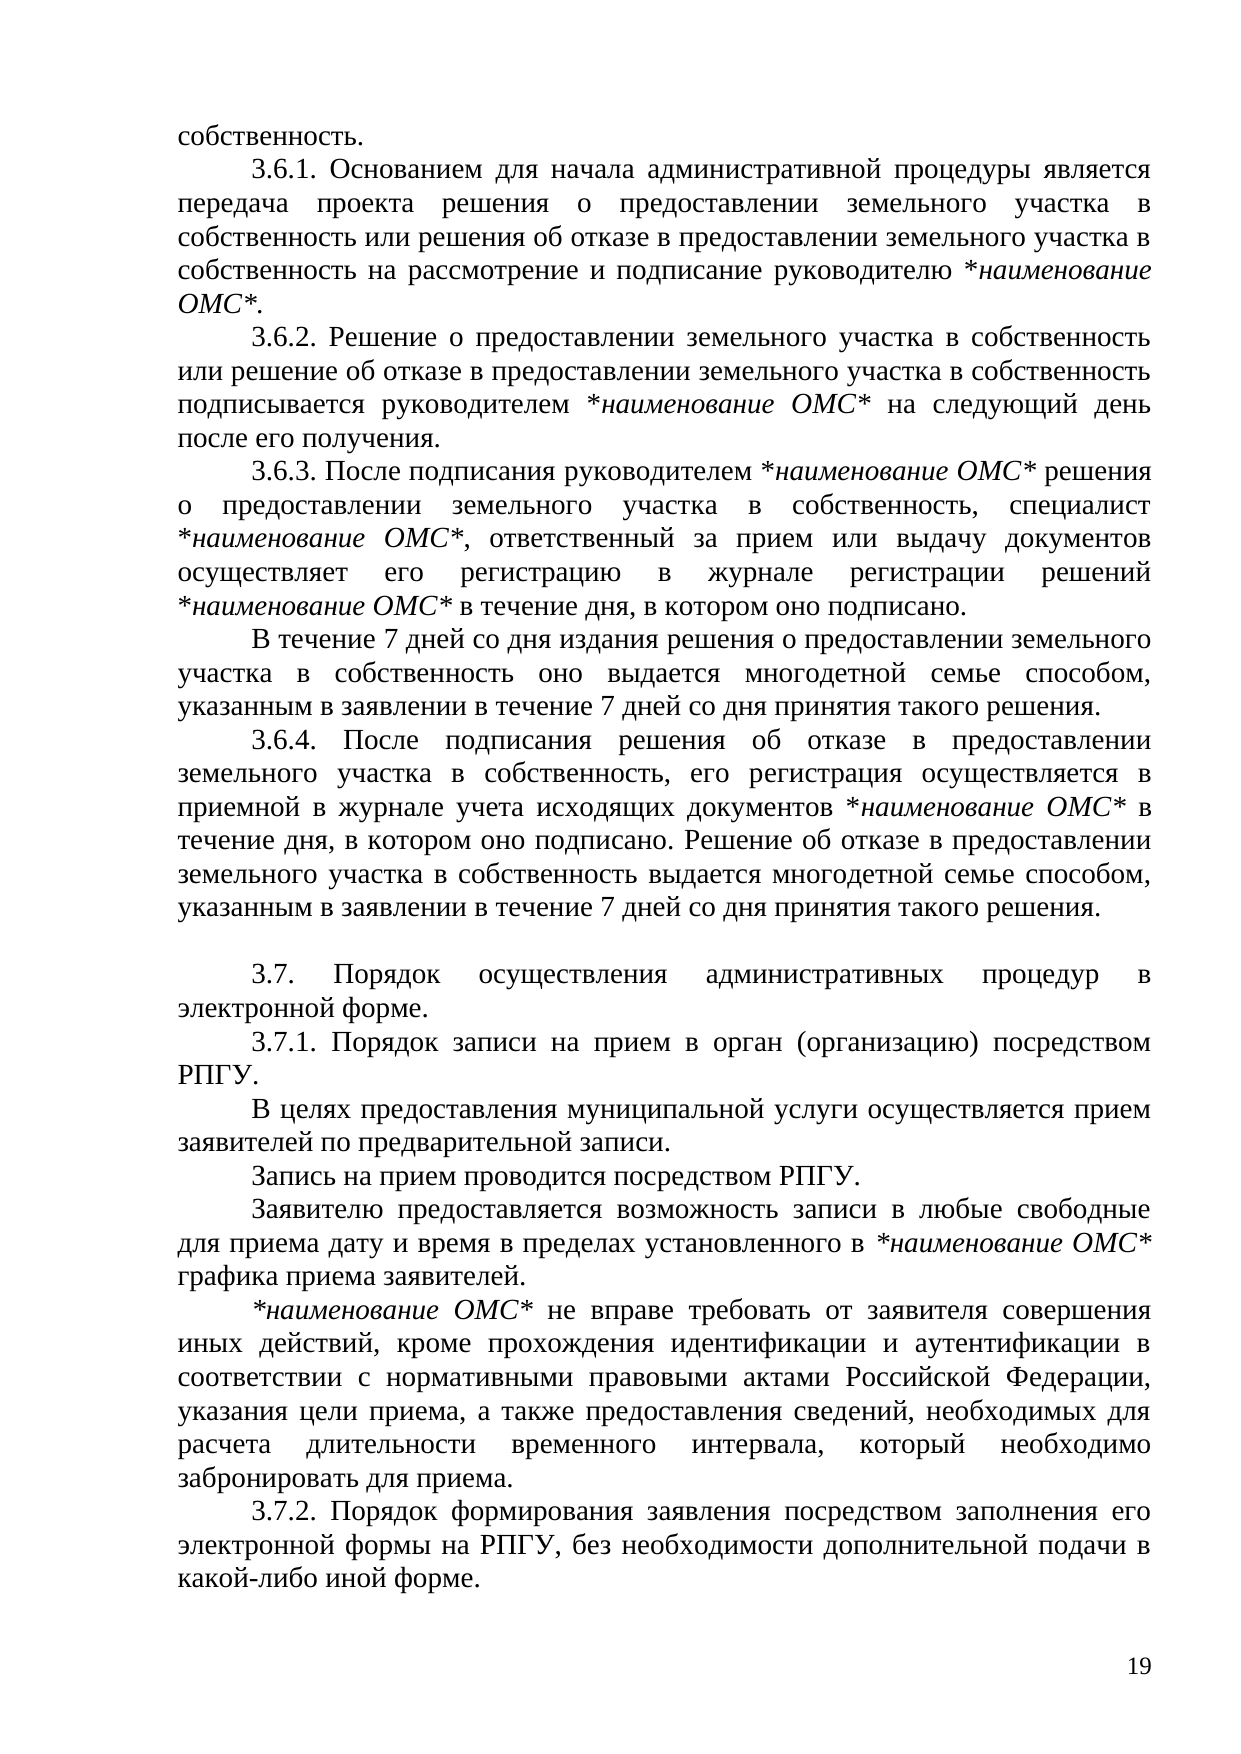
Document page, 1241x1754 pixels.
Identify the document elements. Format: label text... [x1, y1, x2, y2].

text 3.6.1. Основанием для начала административной процедуры является передача проекта решения о предоставлении земельного участка в собственность или решения об отказе в предоставлении земельного участка в собственность на рассмотрение и подписание руководителю *наименование ОМС*. [177, 152, 1152, 319]
text 3.7.2. Порядок формирования заявления посредством заполнения его электронной формы на РПГУ, без необходимости дополнительной подачи в какой-либо иной форме. [177, 1493, 1152, 1594]
list В течение 7 дней со дня издания решения о предоставлении земельного участка в собственность оно выдается многодетной семье способом, указанным в заявлении в течение 7 дней со дня принятия такого решения. [177, 621, 1152, 722]
subtitle 3.7.1. Порядок записи на прием в орган (организацию) посредством РПГУ. [177, 1024, 1152, 1091]
text 3.7. Порядок осуществления административных процедур в электронной форме. [177, 957, 1152, 1024]
text 3.6.3. После подписания руководителем *наименование ОМС* решения о предоставлении земельного участка в собственность, специалист *наименование ОМС*, ответственный за прием или выдачу документов осуществляет его регистрацию в журнале регистрации решений *наименование ОМС* в течение дня, в котором оно подписано. [177, 453, 1152, 621]
text В целях предоставления муниципальной услуги осуществляется прием заявителей по предварительной записи. [177, 1091, 1152, 1158]
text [177, 118, 1152, 152]
list 3.6.4. После подписания решения об отказе в предоставлении земельного участка в собственность, его регистрация осуществляется в приемной в журнале учета исходящих документов *наименование ОМС* в течение дня, в котором оно подписано. Решение об отказе в предоставлении земельного участка в собственность выдается многодетной семье способом, указанным в заявлении в течение 7 дней со дня принятия такого решения. [177, 722, 1152, 923]
text Заявителю предоставляется возможность записи в любые свободные для приема дату и время в пределах установленного в *наименование ОМС* графика приема заявителей. [177, 1191, 1152, 1292]
text 3.6.2. Решение о предоставлении земельного участка в собственность или решение об отказе в предоставлении земельного участка в собственность подписывается руководителем *наименование ОМС* на следующий день после его получения. [177, 319, 1152, 453]
text Запись на прием проводится посредством РПГУ. [177, 1158, 1152, 1191]
text *наименование ОМС* не вправе требовать от заявителя совершения иных действий, кроме прохождения идентификации и аутентификации в соответствии с нормативными правовыми актами Российской Федерации, указания цели приема, а также предоставления сведений, необходимых для расчета длительности временного интервала, который необходимо забронировать для приема. [177, 1292, 1152, 1493]
